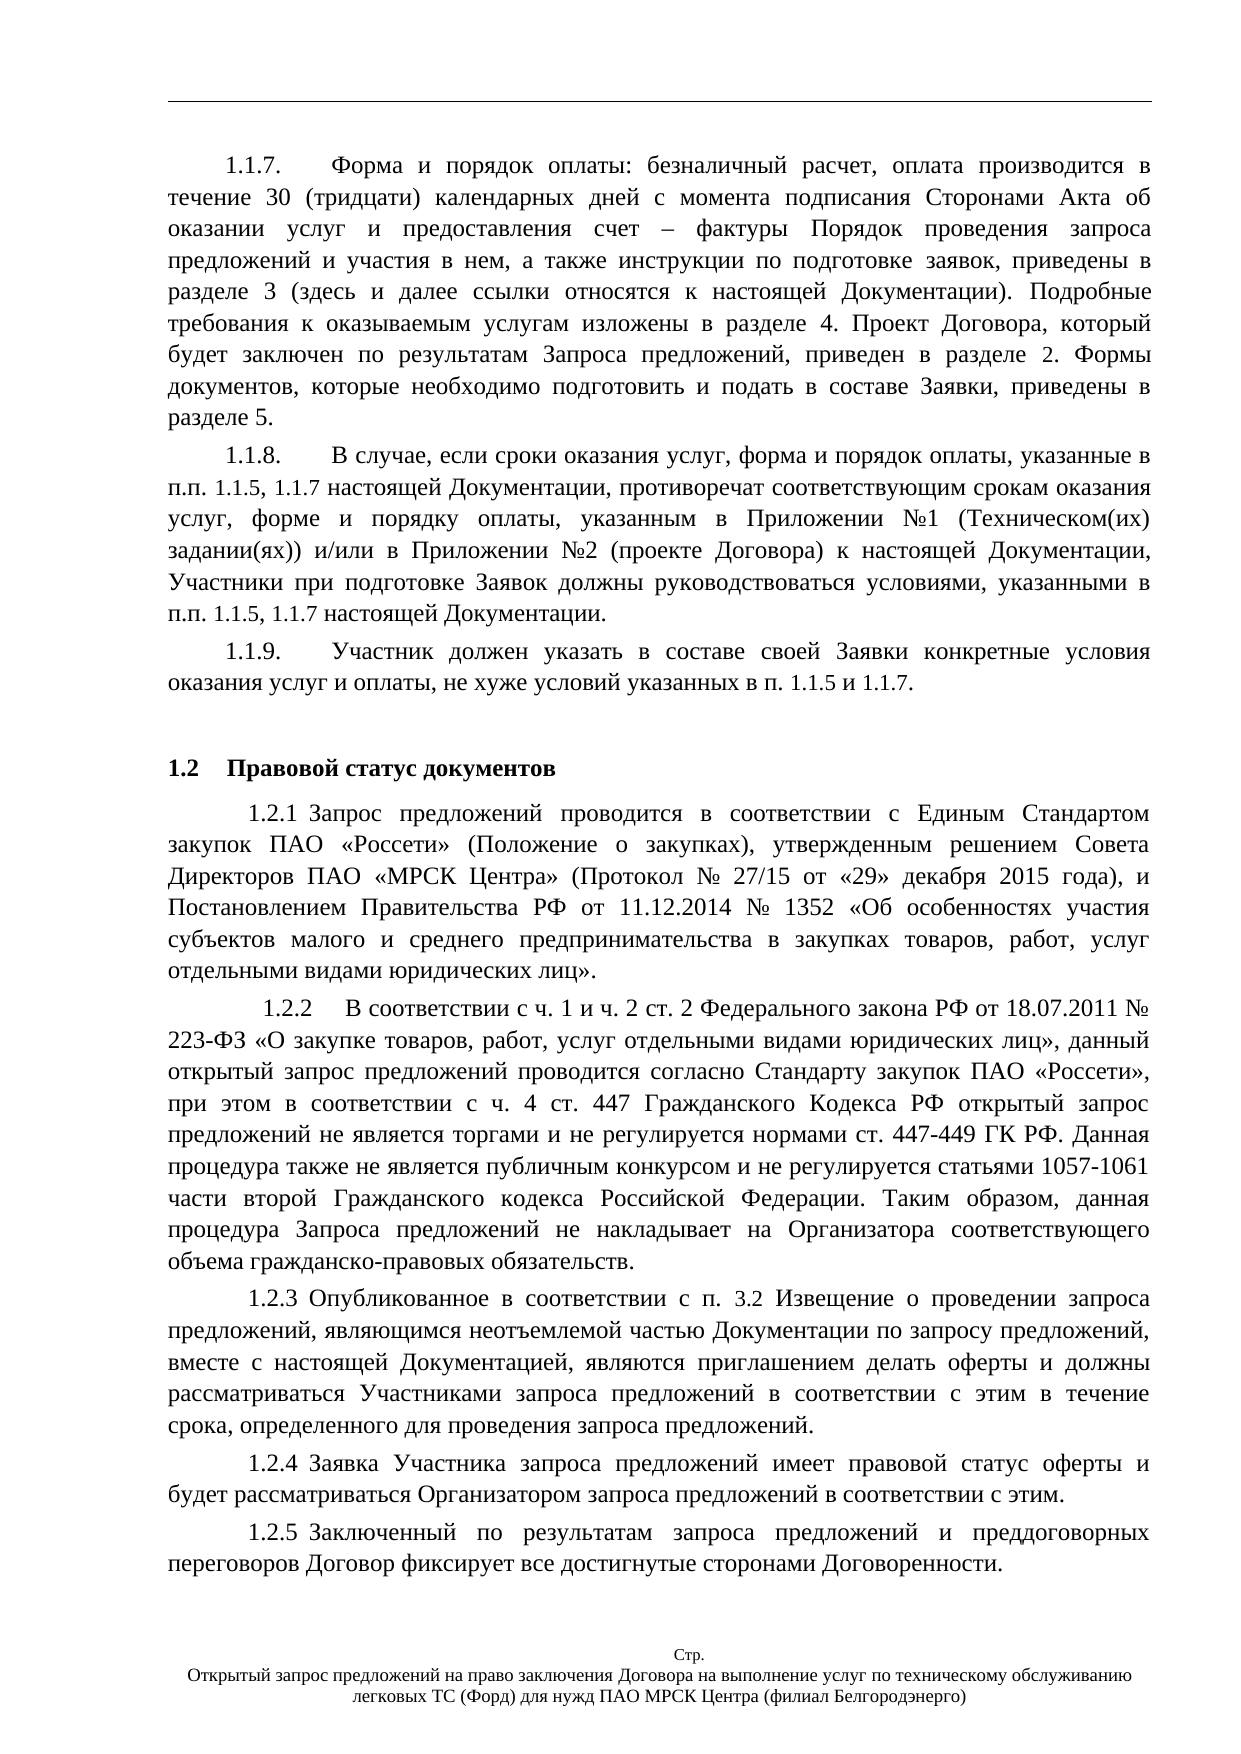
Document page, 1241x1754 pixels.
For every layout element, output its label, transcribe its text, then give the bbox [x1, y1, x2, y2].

list Участник должен указать в составе своей Заявки конкретные условия оказания услуг и оплаты, не хуже условий указанных в п. 1.1.5 и 1.1.7. [168, 636, 1152, 696]
list В соответствии с ч. 1 и ч. 2 ст. 2 Федерального закона РФ от 18.07.2011 № 223-ФЗ «О закупке товаров, работ, услуг отдельными видами юридических лиц», данный открытый запрос предложений проводится согласно Стандарту закупок ПАО «Россети», при этом в соответствии с ч. 4 ст. 447 Гражданского Кодекса РФ открытый запрос предложений не является торгами и не регулируется нормами ст. 447-449 ГК РФ. Данная процедура также не является публичным конкурсом и не регулируется статьями 1057-1061 части второй Гражданского кодекса Российской Федерации. Таким образом, данная процедура Запроса предложений не накладывает на Организатора соответствующего объема гражданско-правовых обязательств. [168, 993, 1150, 1274]
list Заявка Участника запроса предложений имеет правовой статус оферты и будет рассматриваться Организатором запроса предложений в соответствии с этим. [168, 1448, 1150, 1508]
list Опубликованное в соответствии с п. 3.2 Извещение о проведении запроса предложений, являющимся неотъемлемой частью Документации по запросу предложений, вместе с настоящей Документацией, являются приглашением делать оферты и должны рассматриваться Участниками запроса предложений в соответствии с этим в течение срока, определенного для проведения запроса предложений. [168, 1283, 1150, 1438]
list Форма и порядок оплаты: безналичный расчет, оплата производится в течение 30 (тридцати) календарных дней с момента подписания Сторонами Акта об оказании услуг и предоставления счет – фактуры Порядок проведения запроса предложений и участия в нем, а также инструкции по подготовке заявок, приведены в разделе 3 (здесь и далее ссылки относятся к настоящей Документации). Подробные требования к оказываемым услугам изложены в разделе 4. Проект Договора, который будет заключен по результатам Запроса предложений, приведен в разделе 2. Формы документов, которые необходимо подготовить и подать в составе Заявки, приведены в разделе 5. [168, 150, 1152, 431]
subtitle Правовой статус документов [168, 753, 1152, 782]
list В случае, если сроки оказания услуг, форма и порядок оплаты, указанные в п.п. 1.1.5, 1.1.7 настоящей Документации, противоречат соответствующим срокам оказания услуг, форме и порядку оплаты, указанным в Приложении №1 (Техническом(их) задании(ях)) и/или в Приложении №2 (проекте Договора) к настоящей Документации, Участники при подготовке Заявок должны руководствоваться условиями, указанными в п.п. 1.1.5, 1.1.7 настоящей Документации. [168, 440, 1152, 627]
list Заключенный по результатам запроса предложений и преддоговорных переговоров Договор фиксирует все достигнутые сторонами Договоренности. [168, 1517, 1150, 1577]
list Запрос предложений проводится в соответствии с Единым Стандартом закупок ПАО «Россети» (Положение о закупках), утвержденным решением Совета Директоров ПАО «МРСК Центра» (Протокол № 27/15 от «29» декабря 2015 года), и Постановлением Правительства РФ от 11.12.2014 № 1352 «Об особенностях участия субъектов малого и среднего предпринимательства в закупках товаров, работ, услуг отдельными видами юридических лиц». [168, 798, 1150, 984]
